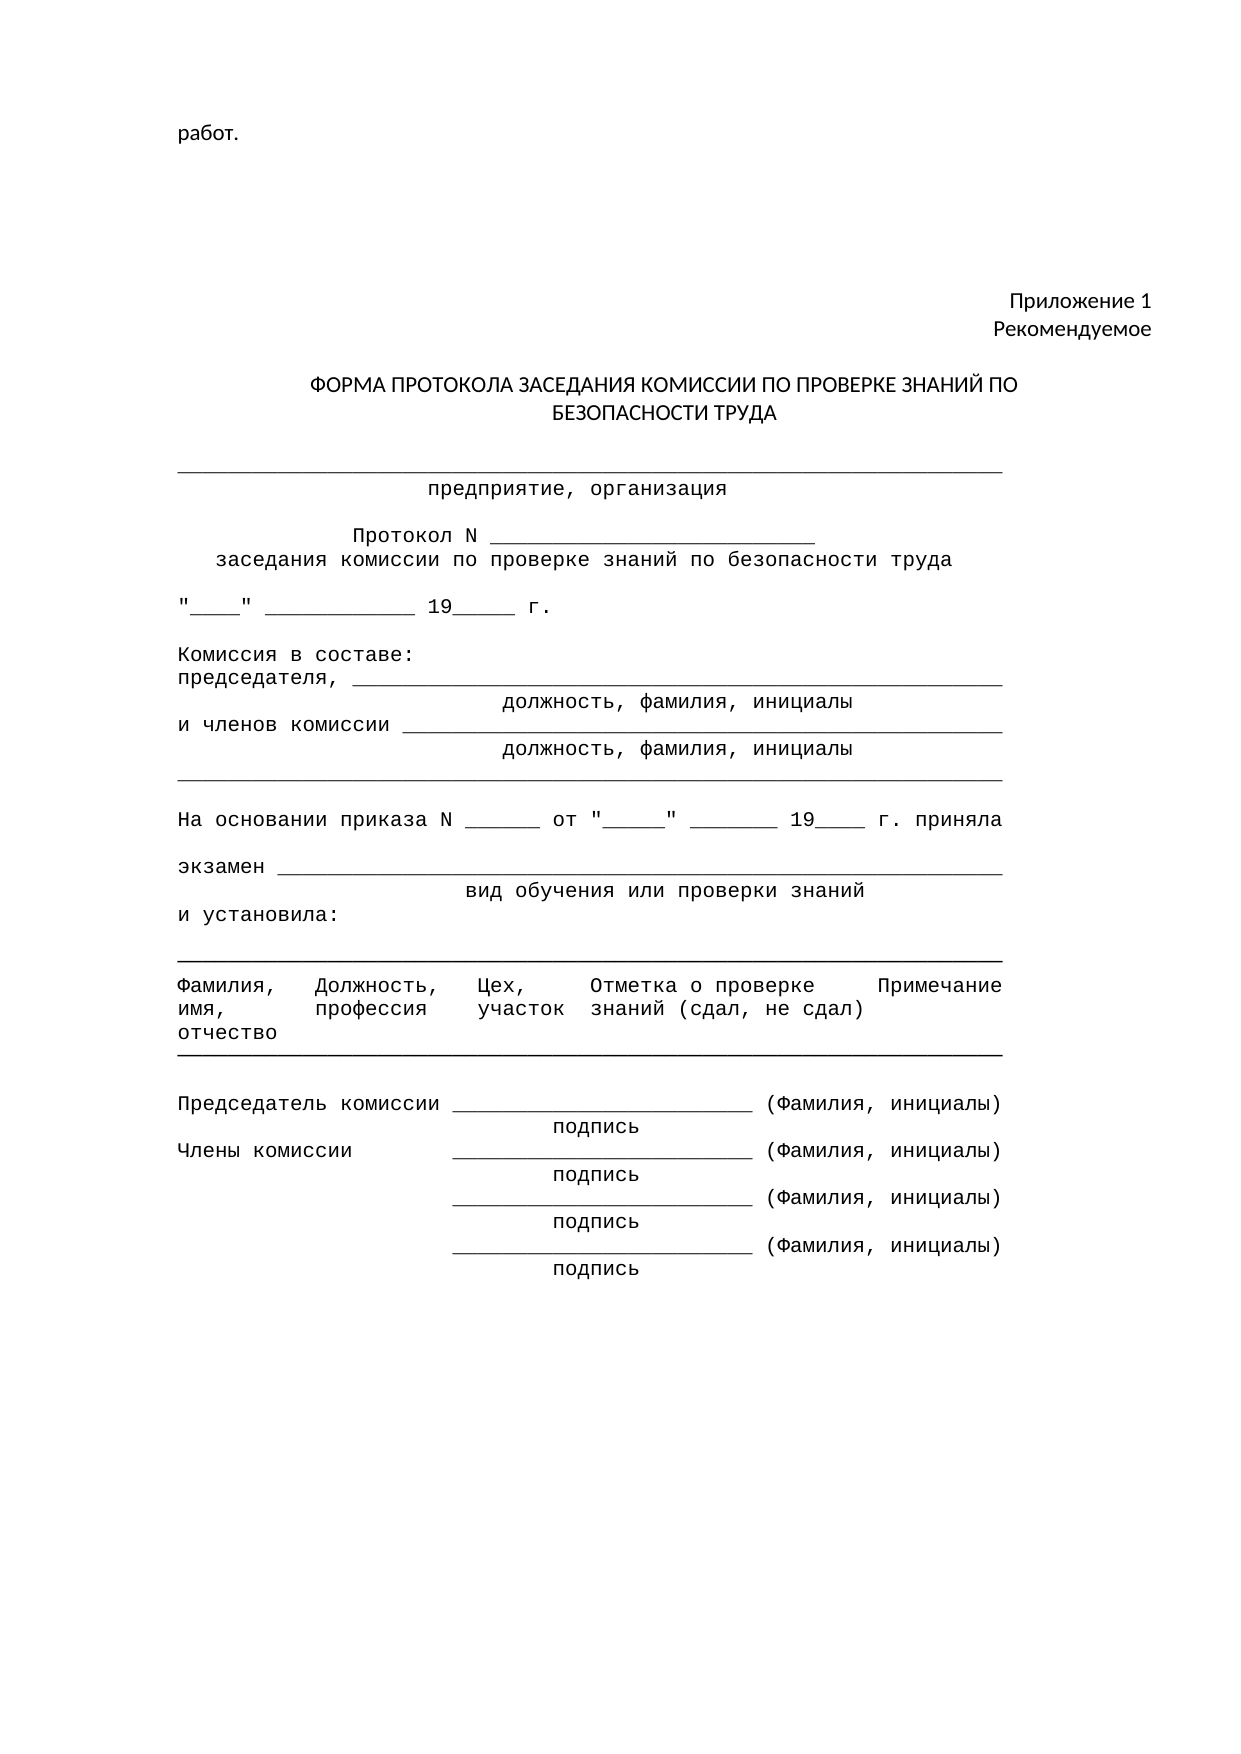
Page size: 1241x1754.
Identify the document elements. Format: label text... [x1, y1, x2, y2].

text отчество [177, 1022, 1152, 1046]
text подпись [177, 1258, 1152, 1282]
text Комиссия в составе: [177, 643, 1152, 667]
text должность, фамилия, инициалы [177, 691, 1152, 714]
text БЕЗОПАСНОСТИ ТРУДА [177, 398, 1152, 426]
text и установила: [177, 904, 1152, 927]
text Члены комиссии ________________________ (Фамилия, инициалы) [177, 1140, 1152, 1164]
text должность, фамилия, инициалы [177, 738, 1152, 762]
text ────────────────────────────────────────────────────────────────── [177, 951, 1152, 974]
text имя, профессия участок знаний (сдал, не сдал) [177, 998, 1152, 1022]
text Председатель комиссии ________________________ (Фамилия, инициалы) [177, 1093, 1152, 1116]
text подпись [177, 1211, 1152, 1235]
text подпись [177, 1116, 1152, 1140]
text Протокол N __________________________ [177, 525, 1152, 549]
text предприятие, организация [177, 478, 1152, 502]
text ________________________ (Фамилия, инициалы) [177, 1235, 1152, 1258]
text __________________________________________________________________ [177, 454, 1152, 478]
text экзамен __________________________________________________________ [177, 856, 1152, 880]
text председателя, ____________________________________________________ [177, 667, 1152, 691]
text Рекомендуемое [177, 314, 1152, 342]
text ФОРМА ПРОТОКОЛА ЗАСЕДАНИЯ КОМИССИИ ПО ПРОВЕРКЕ ЗНАНИЙ ПО [177, 370, 1152, 398]
text Фамилия, Должность, Цех, Отметка о проверке Примечание [177, 974, 1152, 998]
text ────────────────────────────────────────────────────────────────── [177, 1046, 1152, 1069]
text __________________________________________________________________ [177, 762, 1152, 785]
text ________________________ (Фамилия, инициалы) [177, 1187, 1152, 1211]
text На основании приказа N ______ от "_____" _______ 19____ г. приняла [177, 809, 1152, 833]
text подпись [177, 1164, 1152, 1187]
text и членов комиссии ________________________________________________ [177, 714, 1152, 738]
text Приложение 1 [177, 286, 1152, 314]
text "____" ____________ 19_____ г. [177, 596, 1152, 620]
text вид обучения или проверки знаний [177, 880, 1152, 904]
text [177, 118, 1152, 146]
text заседания комиссии по проверке знаний по безопасности труда [177, 549, 1152, 573]
